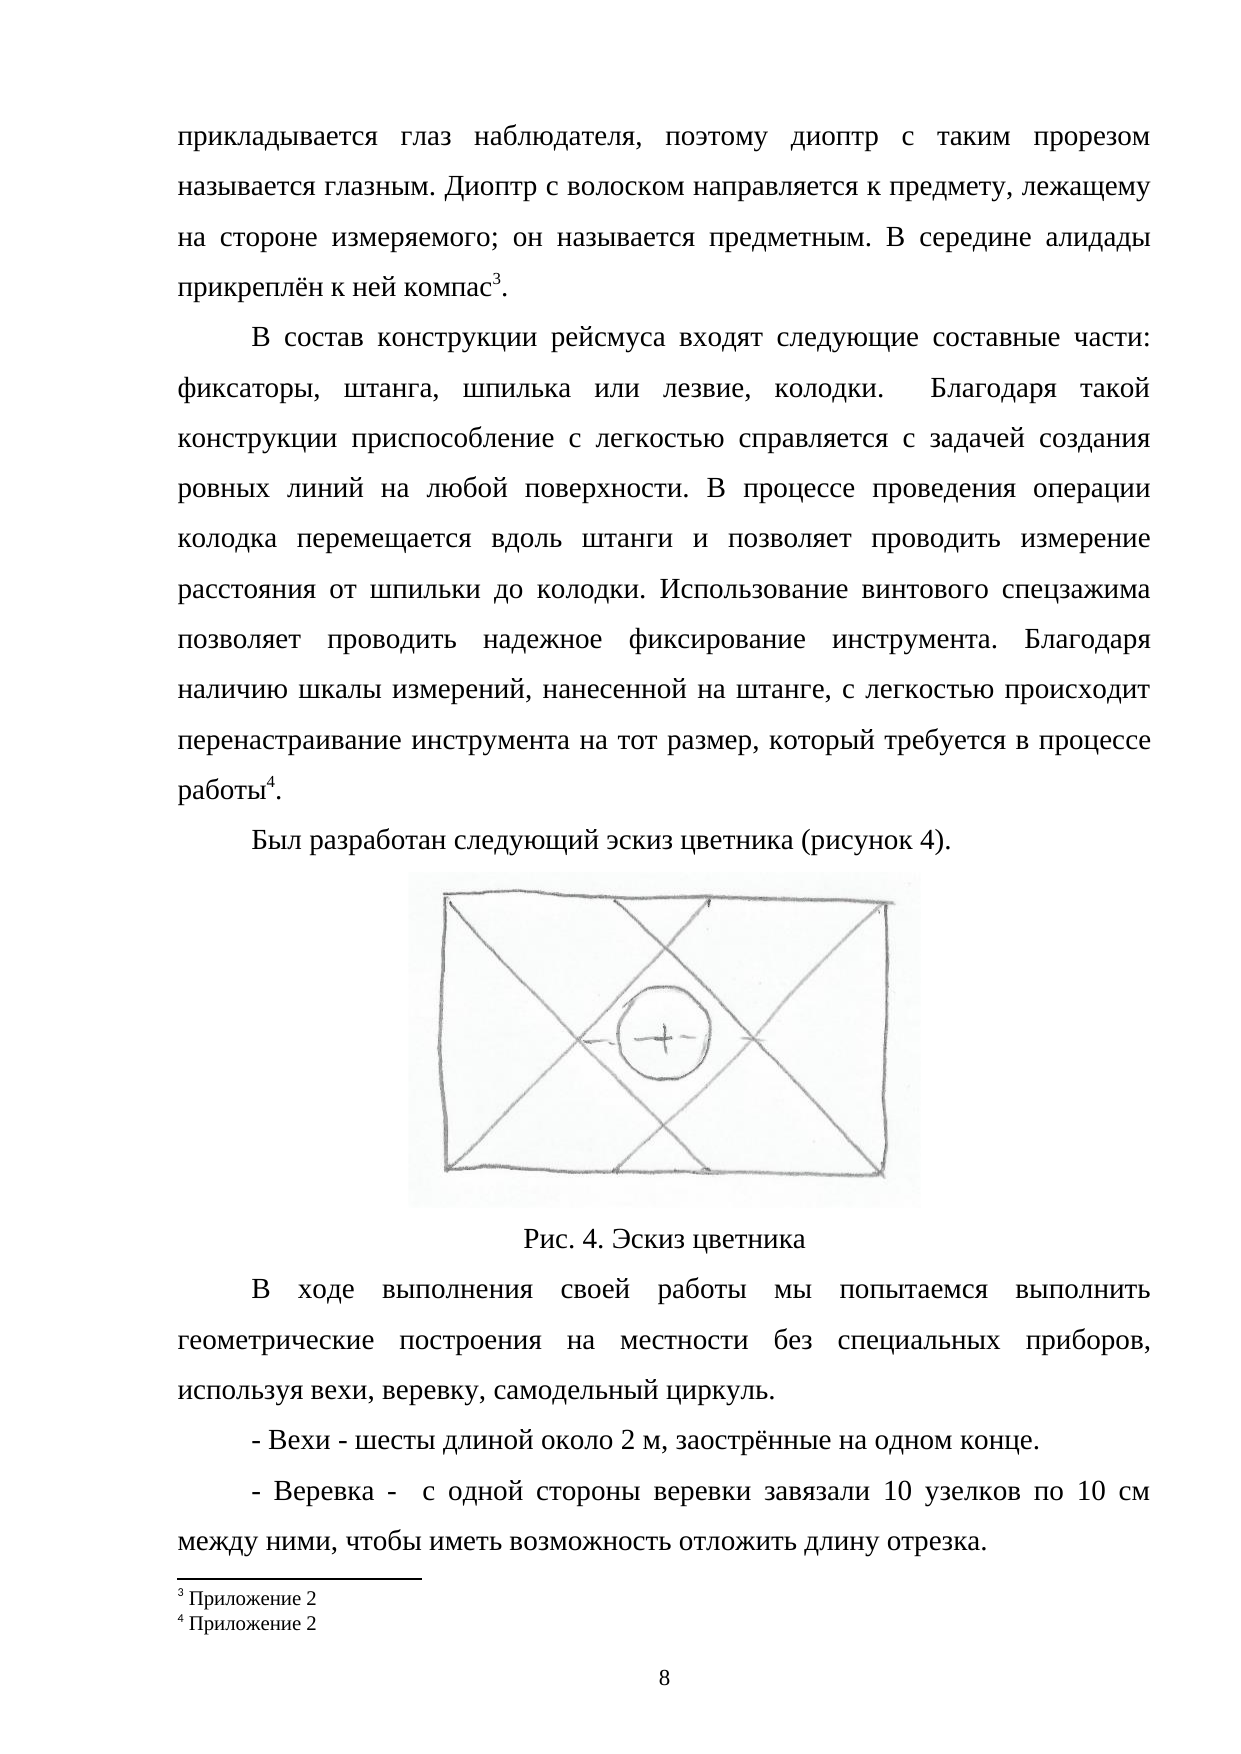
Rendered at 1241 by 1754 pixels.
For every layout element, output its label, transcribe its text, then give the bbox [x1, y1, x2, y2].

text Рис. 4. Эскиз цветника [177, 1221, 1152, 1255]
text - Веревка - с одной стороны веревки завязали 10 узелков по 10 см между ними, чтобы иметь возможность отложить длину отрезка. [177, 1473, 1152, 1557]
text В состав конструкции рейсмуса входят следующие составные части: фиксаторы, штанга, шпилька или лезвие, колодки. Благодаря такой конструкции приспособление с легкостью справляется с задачей создания ровных линий на любой поверхности. В процессе проведения операции колодка перемещается вдоль штанги и позволяет проводить измерение расстояния от шпильки до колодки. Использование винтового спецзажима позволяет проводить надежное фиксирование инструмента. Благодаря наличию шкалы измерений, нанесенной на штанге, с легкостью происходит перенастраивание инструмента на тот размер, который требуется в процессе работы. [177, 319, 1152, 806]
picture [408, 872, 921, 1208]
text Был разработан следующий эскиз цветника (рисунок 4). [177, 822, 1152, 856]
text В ходе выполнения своей работы мы попытаемся выполнить геометрические построения на местности без специальных приборов, используя вехи, веревку, самодельный циркуль. [177, 1271, 1152, 1406]
text - Вехи - шесты длиной около 2 м, заострённые на одном конце. [177, 1422, 1152, 1456]
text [177, 118, 1152, 303]
